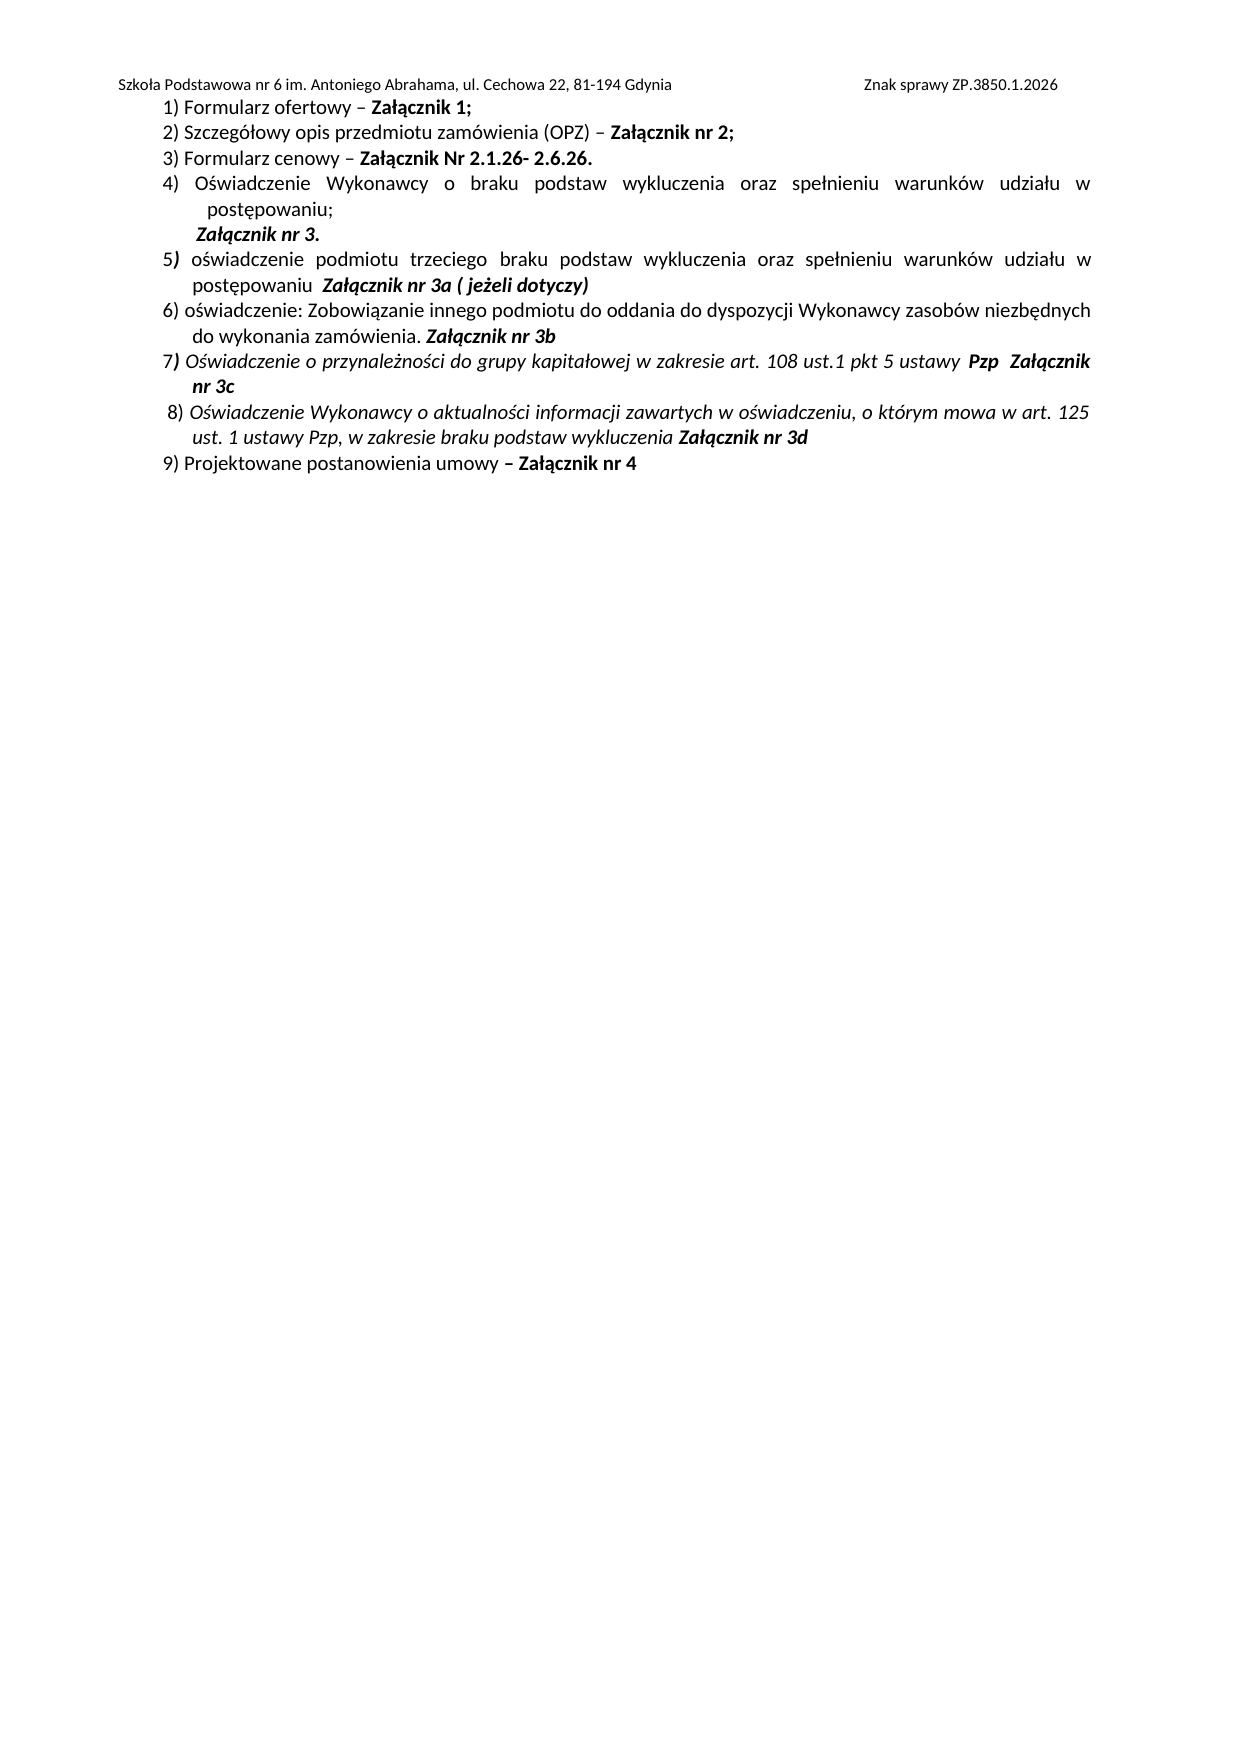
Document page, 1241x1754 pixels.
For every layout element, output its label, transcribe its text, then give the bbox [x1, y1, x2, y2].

text 4) Oświadczenie Wykonawcy o braku podstaw wykluczenia oraz spełnieniu warunków udziału w postępowaniu; [162, 170, 1093, 221]
text 9) Projektowane postanowienia umowy – Załącznik nr 4 [162, 450, 1093, 475]
text 7) Oświadczenie o przynależności do grupy kapitałowej w zakresie art. 108 ust.1 pkt 5 ustawy Pzp Załącznik nr 3c [162, 348, 1093, 399]
text 2) Szczegółowy opis przedmiotu zamówienia (OPZ) – Załącznik nr 2; [162, 119, 1093, 145]
text 3) Formularz cenowy – Załącznik Nr 2.1.26- 2.6.26. [162, 145, 1093, 170]
text 8) Oświadczenie Wykonawcy o aktualności informacji zawartych w oświadczeniu, o którym mowa w art. 125 ust. 1 ustawy Pzp, w zakresie braku podstaw wykluczenia Załącznik nr 3d [118, 399, 1093, 450]
text 5) oświadczenie podmiotu trzeciego braku podstaw wykluczenia oraz spełnieniu warunków udziału w postępowaniu Załącznik nr 3a ( jeżeli dotyczy) [162, 247, 1093, 297]
text 1) Formularz ofertowy – Załącznik 1; [162, 94, 1093, 119]
text 6) oświadczenie: Zobowiązanie innego podmiotu do oddania do dyspozycji Wykonawcy zasobów niezbędnych do wykonania zamówienia. Załącznik nr 3b [162, 297, 1093, 348]
text Załącznik nr 3. [177, 221, 1093, 247]
